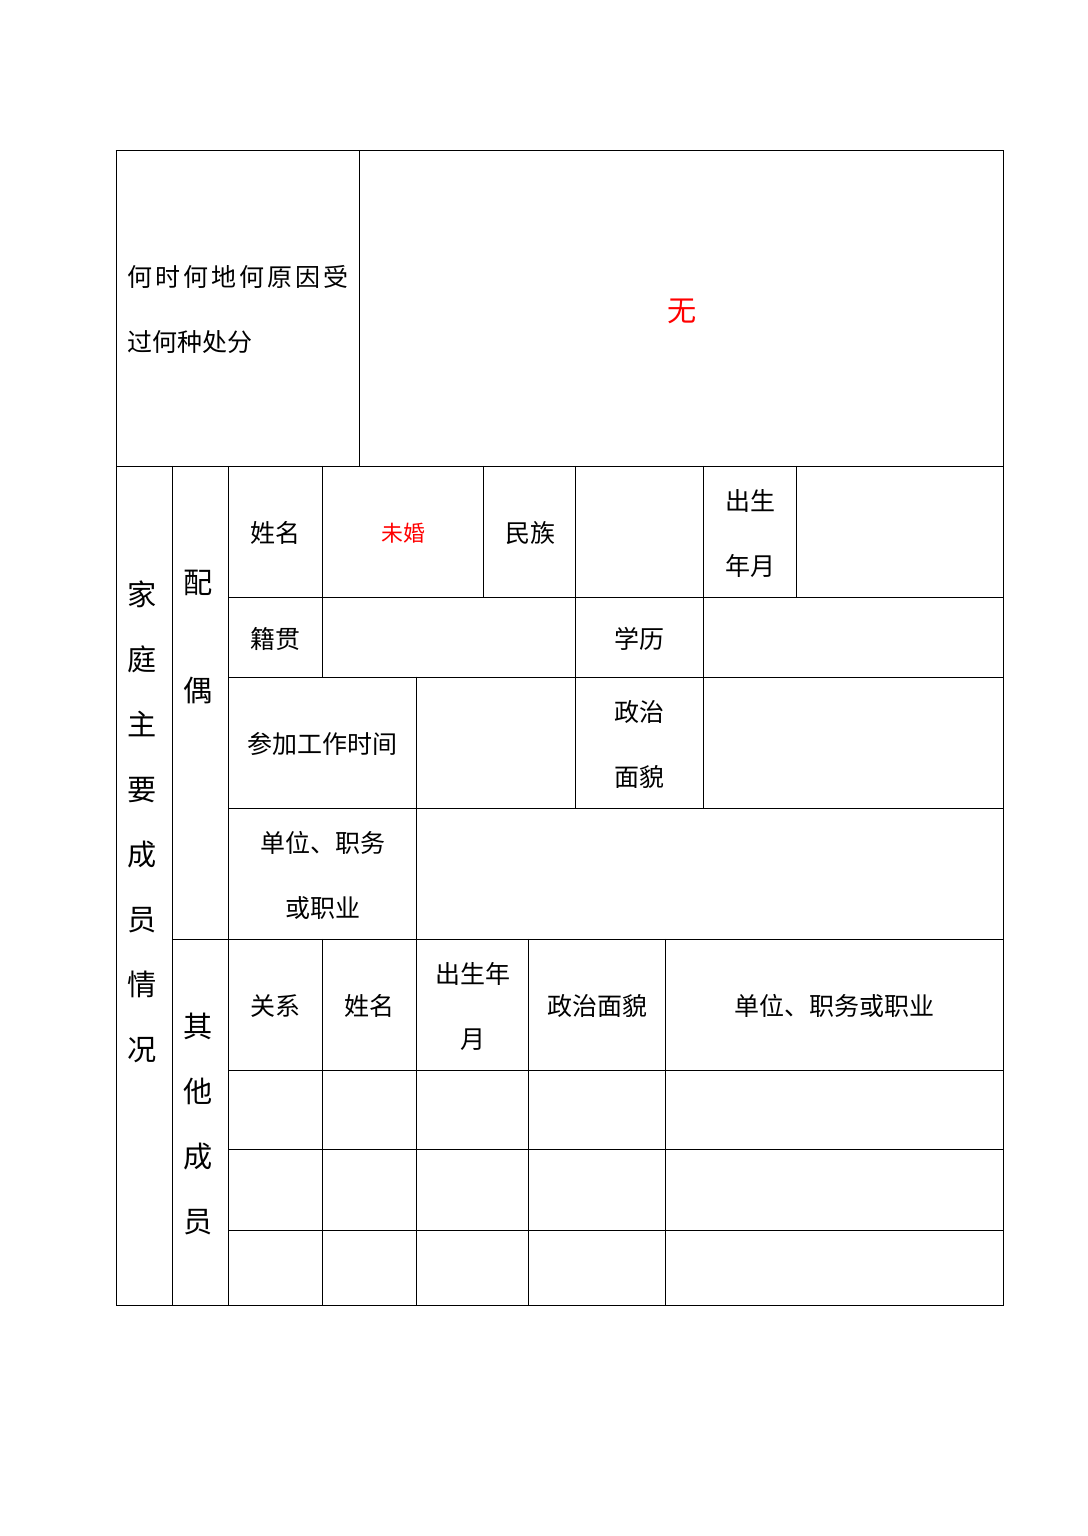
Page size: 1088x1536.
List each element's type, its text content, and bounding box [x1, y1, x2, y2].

table_cell [412, 1071, 520, 1149]
table_cell [412, 809, 982, 939]
table_cell 关系 [230, 940, 320, 1070]
table_cell 政治面貌 [521, 940, 654, 1070]
table_cell [655, 1071, 982, 1149]
table_cell 其他成员 [175, 940, 229, 1304]
table_cell [691, 598, 982, 677]
table_cell [412, 1150, 520, 1229]
table_cell [412, 1231, 520, 1304]
table_cell [230, 1150, 320, 1229]
table_cell 配 偶 [175, 467, 229, 939]
table_cell 未婚 [321, 467, 477, 597]
table_cell 姓名 [230, 467, 320, 597]
table_cell 姓名 [321, 940, 411, 1070]
table_cell [782, 467, 982, 597]
table_cell [321, 1231, 411, 1304]
table_cell [521, 1231, 654, 1304]
table_cell 家 庭 主 要 成 员 情 况 [120, 467, 174, 1304]
table_cell 出生年月 [691, 467, 781, 597]
table_cell [655, 1150, 982, 1229]
table_cell [230, 1071, 320, 1149]
table_cell [521, 1071, 654, 1149]
table_cell [655, 1231, 982, 1304]
table_cell 民族 [478, 467, 566, 597]
table_cell 政治 面貌 [567, 678, 690, 808]
table_cell [412, 678, 566, 808]
table_cell 参加工作时间 [230, 678, 411, 808]
table_cell 籍贯 [230, 598, 320, 677]
table_cell 单位、职务或职业 [655, 940, 982, 1070]
table_cell [567, 467, 690, 597]
table_cell [691, 678, 982, 808]
table_cell [230, 1231, 320, 1304]
table_cell 单位、职务 或职业 [230, 809, 411, 939]
table_cell 无 [357, 151, 982, 466]
table_cell 何时何地何原因受过何种处分 [120, 151, 356, 466]
table_cell 出生年月 [412, 940, 520, 1070]
table_cell [521, 1150, 654, 1229]
table_cell [321, 598, 566, 677]
table_cell [321, 1150, 411, 1229]
table_cell 学历 [567, 598, 690, 677]
table_cell [321, 1071, 411, 1149]
